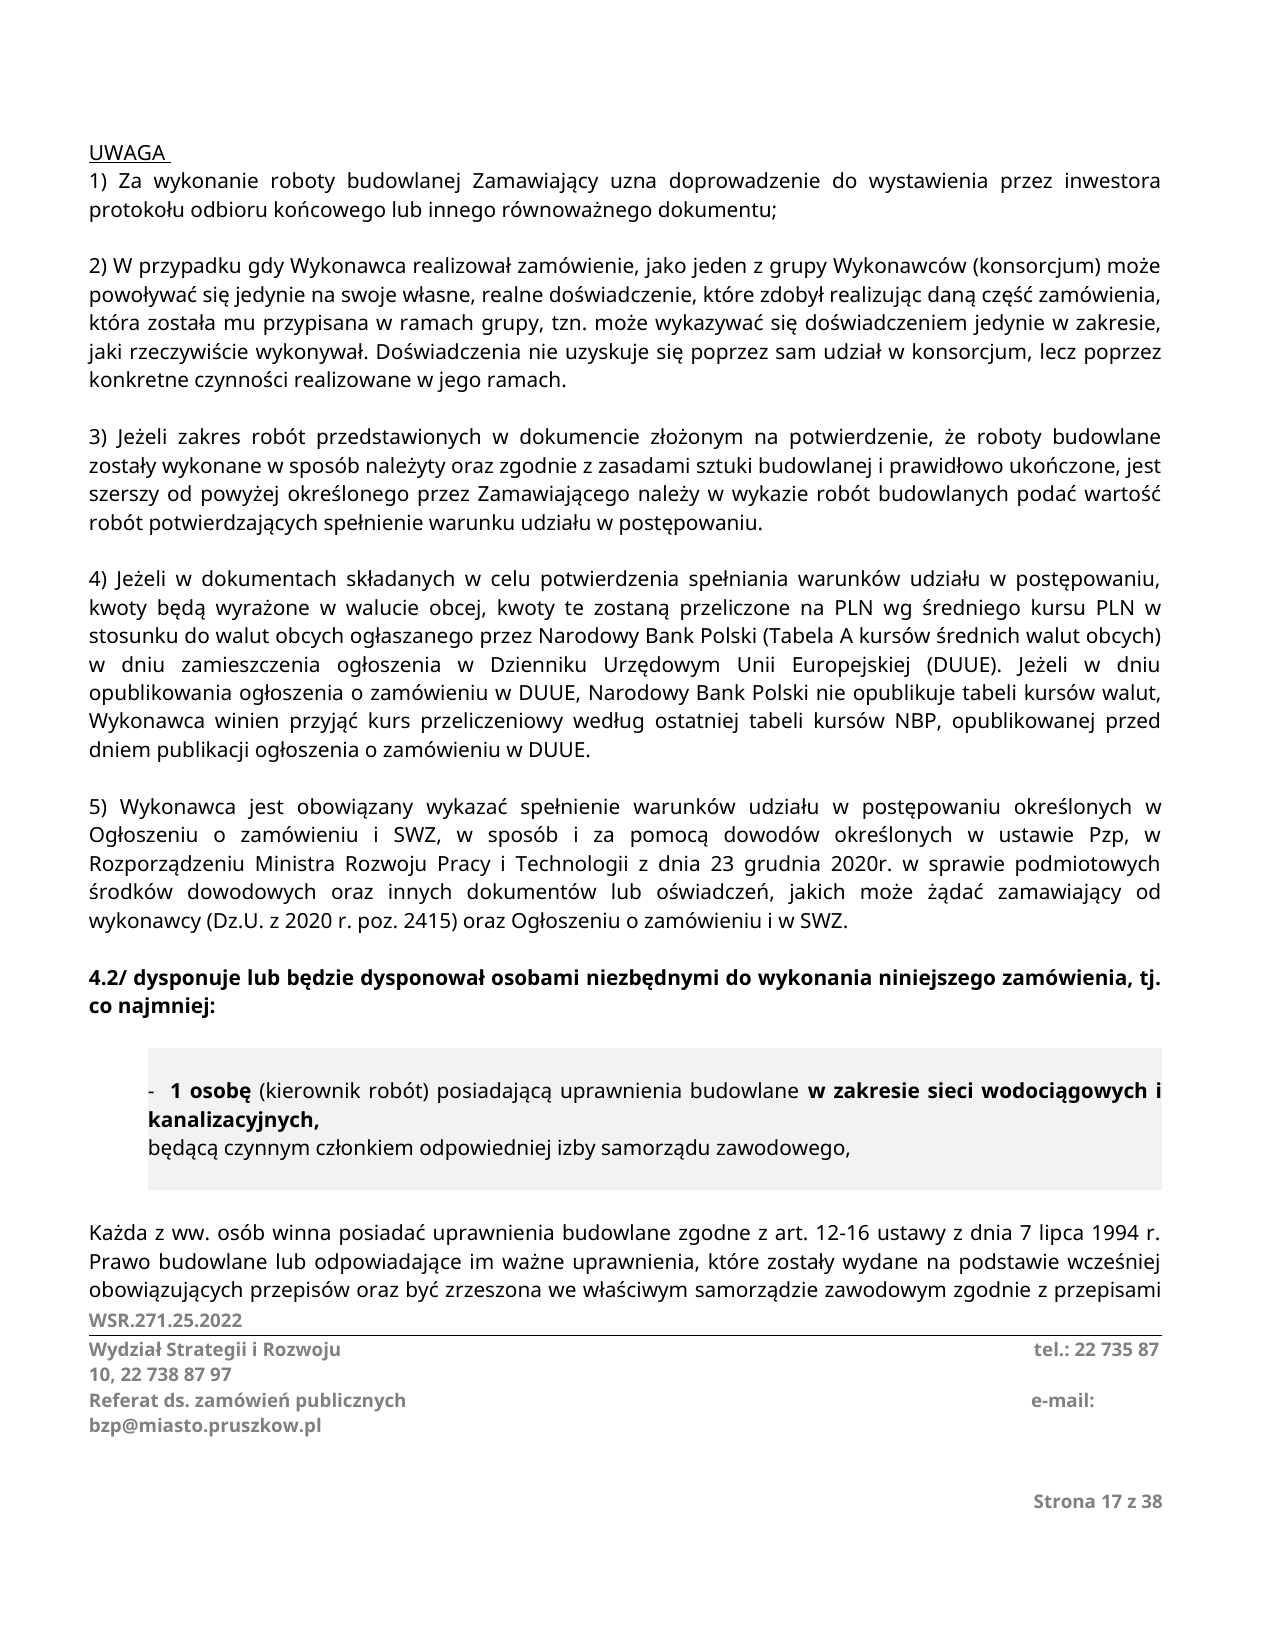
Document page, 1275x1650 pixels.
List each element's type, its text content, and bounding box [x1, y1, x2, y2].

text 5) Wykonawca jest obowiązany wykazać spełnienie warunków udziału w postępowaniu określonych w Ogłoszeniu o zamówieniu i SWZ, w sposób i za pomocą dowodów określonych w ustawie Pzp, w Rozporządzeniu Ministra Rozwoju Pracy i Technologii z dnia 23 grudnia 2020r. w sprawie podmiotowych środków dowodowych oraz innych dokumentów lub oświadczeń, jakich może żądać zamawiający od wykonawcy (Dz.U. z 2020 r. poz. 2415) oraz Ogłoszeniu o zamówieniu i w SWZ. [89, 792, 1162, 934]
text 2) W przypadku gdy Wykonawca realizował zamówienie, jako jeden z grupy Wykonawców (konsorcjum) może powoływać się jedynie na swoje własne, realne doświadczenie, które zdobył realizując daną część zamówienia, która została mu przypisana w ramach grupy, tzn. może wykazywać się doświadczeniem jedynie w zakresie, jaki rzeczywiście wykonywał. Doświadczenia nie uzyskuje się poprzez sam udział w konsorcjum, lecz poprzez konkretne czynności realizowane w jego ramach. [89, 252, 1162, 394]
text 3) Jeżeli zakres robót przedstawionych w dokumencie złożonym na potwierdzenie, że roboty budowlane zostały wykonane w sposób należyty oraz zgodnie z zasadami sztuki budowlanej i prawidłowo ukończone, jest szerszy od powyżej określonego przez Zamawiającego należy w wykazie robót budowlanych podać wartość robót potwierdzających spełnienie warunku udziału w postępowaniu. [89, 422, 1162, 536]
text UWAGA [89, 138, 1162, 166]
text 1) Za wykonanie roboty budowlanej Zamawiający uzna doprowadzenie do wystawienia przez inwestora protokołu odbioru końcowego lub innego równoważnego dokumentu; [89, 166, 1162, 223]
text 4.2/ dysponuje lub będzie dysponował osobami niezbędnymi do wykonania niniejszego zamówienia, tj. co najmniej: [89, 963, 1162, 1019]
text - 1 osobę (kierownik robót) posiadającą uprawnienia budowlane w zakresie sieci wodociągowych i kanalizacyjnych, [148, 1076, 1162, 1133]
text 4) Jeżeli w dokumentach składanych w celu potwierdzenia spełniania warunków udziału w postępowaniu, kwoty będą wyrażone w walucie obcej, kwoty te zostaną przeliczone na PLN wg średniego kursu PLN w stosunku do walut obcych ogłaszanego przez Narodowy Bank Polski (Tabela A kursów średnich walut obcych) w dniu zamieszczenia ogłoszenia w Dzienniku Urzędowym Unii Europejskiej (DUUE). Jeżeli w dniu opublikowania ogłoszenia o zamówieniu w DUUE, Narodowy Bank Polski nie opublikuje tabeli kursów walut, Wykonawca winien przyjąć kurs przeliczeniowy według ostatniej tabeli kursów NBP, opublikowanej przed dniem publikacji ogłoszenia o zamówieniu w DUUE. [89, 564, 1162, 763]
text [89, 1218, 1162, 1304]
text będącą czynnym członkiem odpowiedniej izby samorządu zawodowego, [148, 1133, 1162, 1162]
